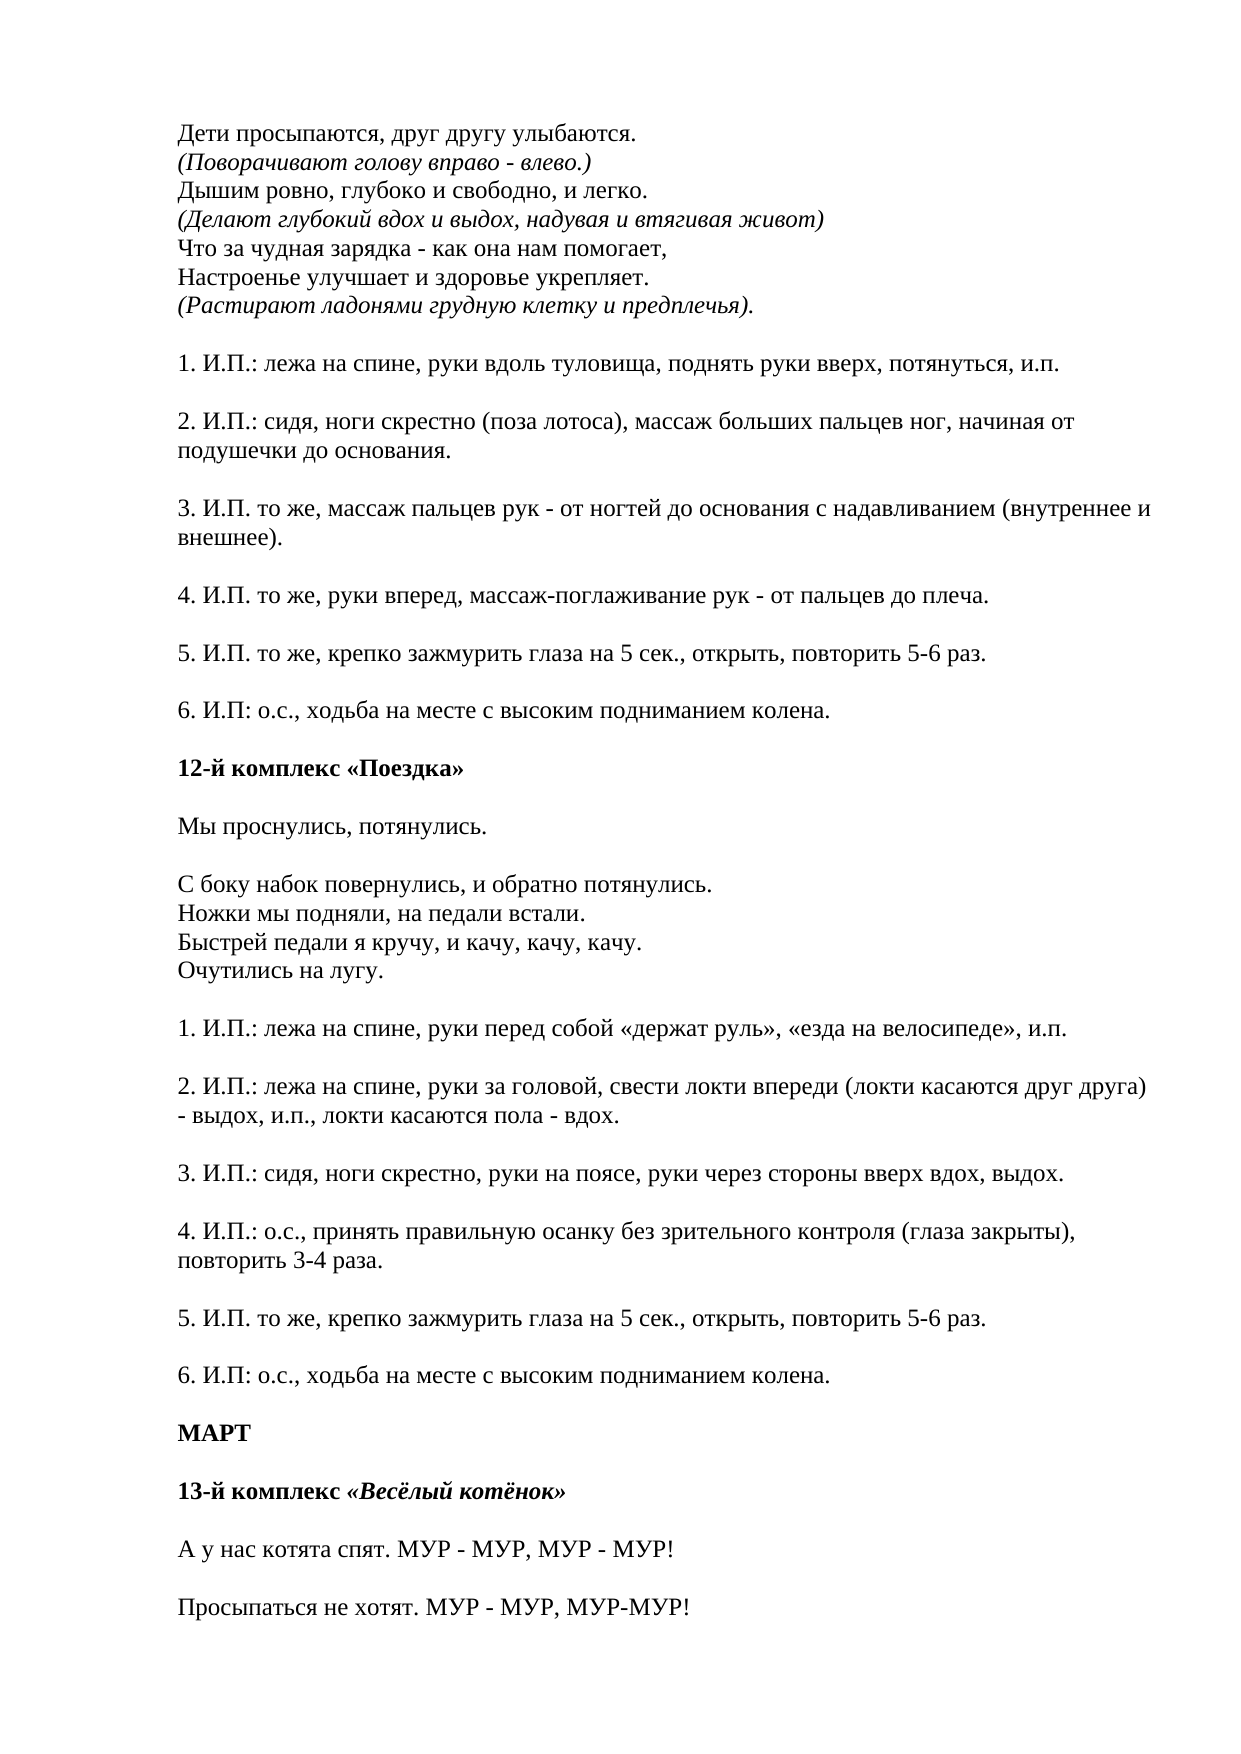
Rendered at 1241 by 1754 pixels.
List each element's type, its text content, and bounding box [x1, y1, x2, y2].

text 3. И.П. то же, массаж пальцев рук - от ногтей до основания с надавливанием (внутреннее и внешнее). [177, 493, 1152, 551]
text 3. И.П.: сидя, ноги скрестно, руки на поясе, руки через стороны вверх вдох, выдох. [177, 1158, 1152, 1187]
text Мы проснулись, потянулись. [177, 811, 1152, 840]
text МАРТ [177, 1418, 1152, 1447]
text 2. И.П.: лежа на спине, руки за головой, свести локти впереди (локти каcaютcя друг друга) - выдох, и.п., локти касаются пола - вдох. [177, 1071, 1152, 1129]
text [177, 118, 1152, 319]
text 4. И.П.: о.с., принять правильную осанку без зрительного контроля (глаза закрыты), повторить 3-4 раза. [177, 1216, 1152, 1273]
text 1. И.П.: лежа на спине, руки вдоль туловища, поднять руки вверх, потянyтьcя, и.п. [177, 348, 1152, 377]
text 5. И.П. то же, крепко зажмурить глаза на 5 сек., открыть, повторить 5-6 раз. [177, 1303, 1152, 1331]
text 1. И.П.: лежа на спине, руки перед собой «держат руль», «езда на велосипеде», и.п. [177, 1013, 1152, 1042]
text 6. И.П: о.с., ходьба на месте с высоким подниманием колена. [177, 1361, 1152, 1389]
text 5. И.П. то же, крепко зажмурить глаза на 5 сек., открыть, повторить 5-6 раз. [177, 638, 1152, 666]
text 4. И.П. то же, руки вперед, массаж-поглаживание рук - от пальцев до плеча. [177, 580, 1152, 608]
text 6. И.П: о.с., ходьба на месте с высоким подниманием колена. [177, 696, 1152, 724]
text Просыпаться не хотят. МУР - МУР, МУР-МУР! [177, 1592, 1152, 1621]
text А у нас котята спят. МУР - МУР, МУР - МУР! [177, 1534, 1152, 1563]
text С боку набок повернулись, и обратно потянулись. Ножки мы подняли, на педали встали. Быстрей педали я кручу, и качу, качу, качу. Очутились на лугу. [177, 869, 1152, 984]
text 2. И.П.: сидя, ноги скрестно (поза лотоса), массаж больших пальцев ног, начиная от подушечки до основания. [177, 406, 1152, 464]
text 13-й комплекс «Весёлый котёнок» [177, 1476, 1152, 1505]
text 12-й комплекс «Поездка» [177, 753, 1152, 782]
